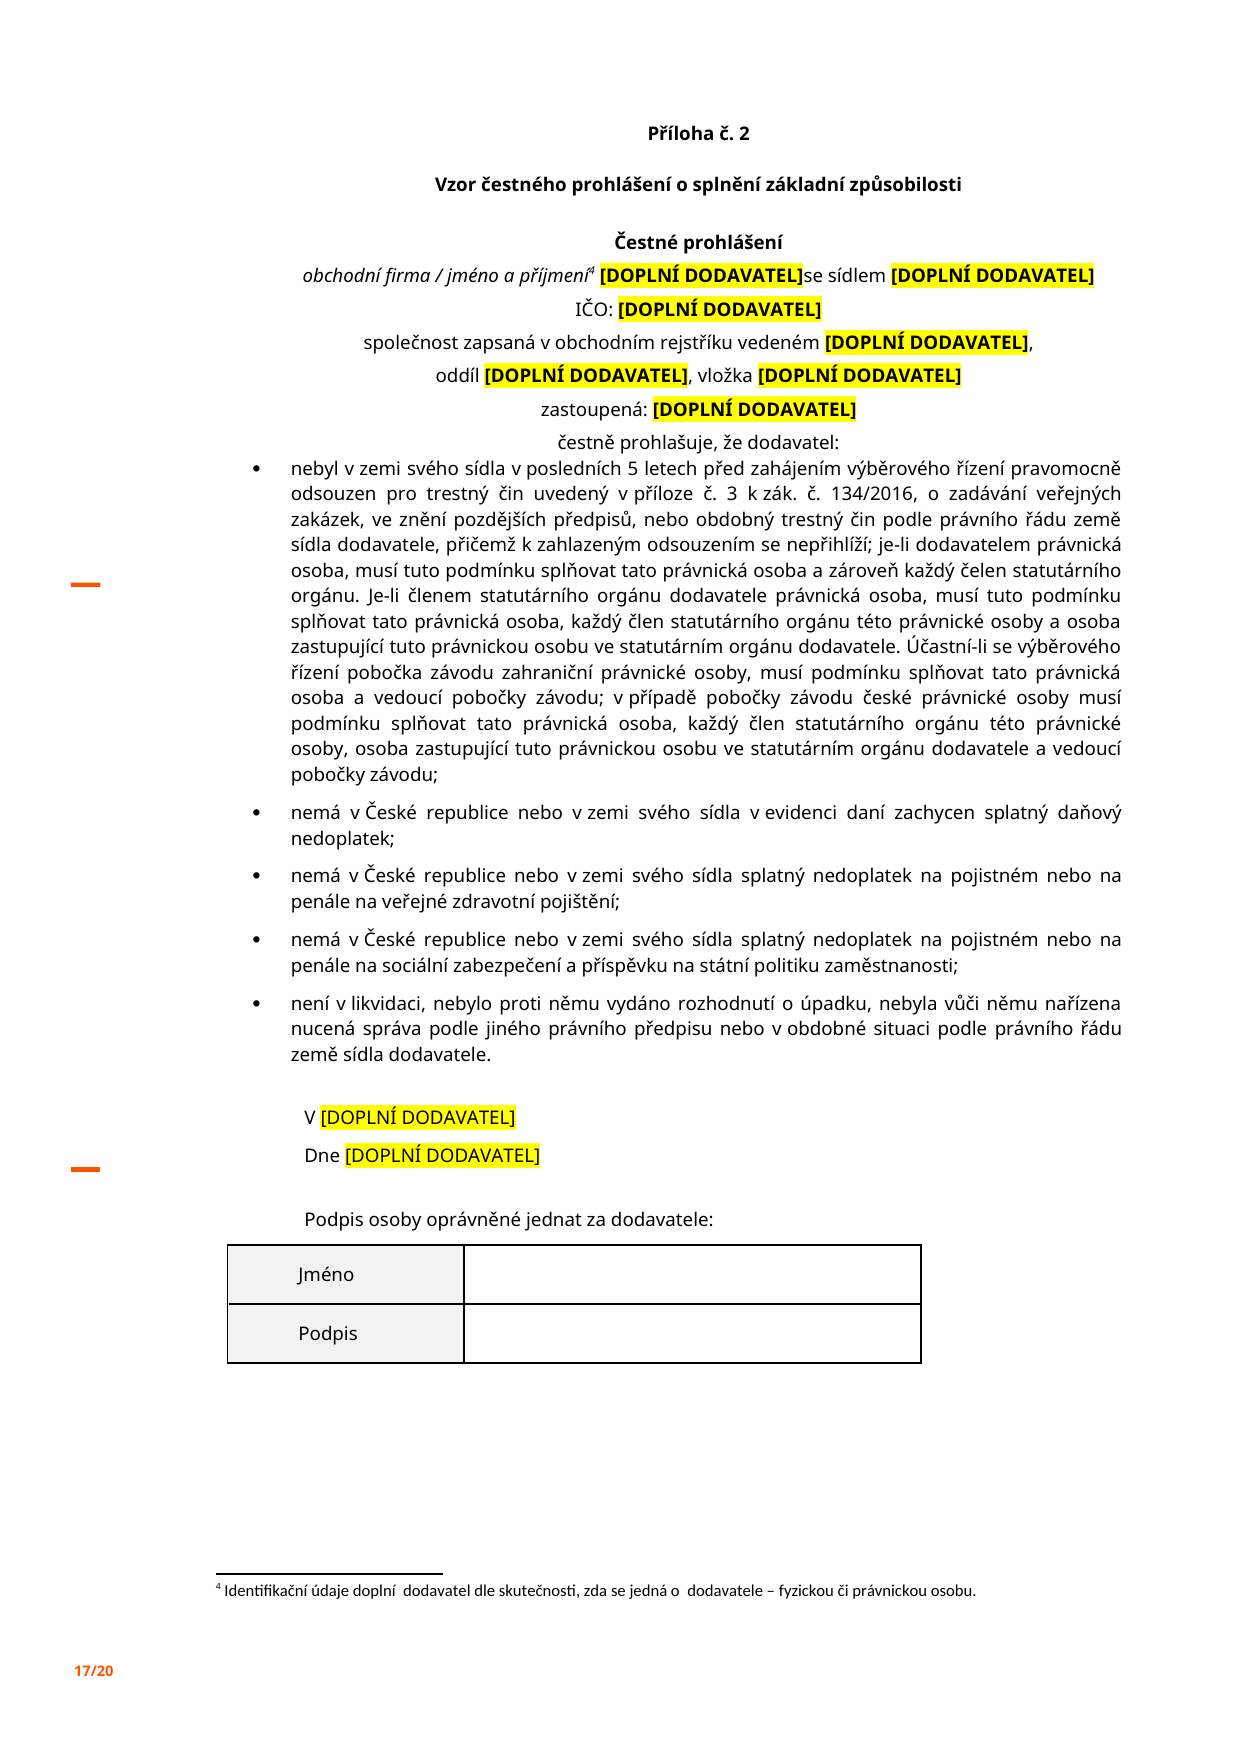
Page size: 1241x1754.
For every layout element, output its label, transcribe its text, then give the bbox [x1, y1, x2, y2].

text V [DOPLNÍ DODAVATEL] [245, 1104, 1122, 1130]
text oddíl [DOPLNÍ DODAVATEL], vložka [DOPLNÍ DODAVATEL] [216, 355, 1122, 388]
text obchodní firma / jméno a příjmení [DOPLNÍ DODAVATEL]se sídlem [DOPLNÍ DODAVATEL] [216, 255, 1122, 288]
text zastoupená: [DOPLNÍ DODAVATEL] [216, 388, 1122, 422]
text IČO: [DOPLNÍ DODAVATEL] [216, 288, 1122, 322]
text Podpis osoby oprávněné jednat za dodavatele: [245, 1206, 1122, 1232]
table_header Jméno [228, 1246, 463, 1303]
text Dne [DOPLNÍ DODAVATEL] [245, 1142, 1122, 1168]
text Vzor čestného prohlášení o splnění základní způsobilosti [216, 171, 1122, 197]
table_header [465, 1246, 920, 1303]
text čestně prohlašuje, že dodavatel: [216, 422, 1122, 455]
list nemá v České republice nebo v zemi svého sídla splatný nedoplatek na pojistném nebo na penále na sociální zabezpečení a příspěvku na státní politiku zaměstnanosti; [253, 926, 1122, 977]
list nemá v České republice nebo v zemi svého sídla v evidenci daní zachycen splatný daňový nedoplatek; [253, 799, 1122, 850]
table_cell [465, 1305, 920, 1362]
text Čestné prohlášení [216, 222, 1122, 255]
list nebyl v zemi svého sídla v posledních 5 letech před zahájením výběrového řízení pravomocně odsouzen pro trestný čin uvedený v příloze č. 3 k zák. č. 134/2016, o zadávání veřejných zakázek, ve znění pozdějších předpisů, nebo obdobný trestný čin podle právního řádu země sídla dodavatele, přičemž k zahlazeným odsouzením se nepřihlíží; je-li dodavatelem právnická osoba, musí tuto podmínku splňovat tato právnická osoba a zároveň každý čelen statutárního orgánu. Je-li členem statutárního orgánu dodavatele právnická osoba, musí tuto podmínku splňovat tato právnická osoba, každý člen statutárního orgánu této právnické osoby a osoba zastupující tuto právnickou osobu ve statutárním orgánu dodavatele. Účastní-li se výběrového řízení pobočka závodu zahraniční právnické osoby, musí podmínku splňovat tato právnická osoba a vedoucí pobočky závodu; v případě pobočky závodu české právnické osoby musí podmínku splňovat tato právnická osoba, každý člen statutárního orgánu této právnické osoby, osoba zastupující tuto právnickou osobu ve statutárním orgánu dodavatele a vedoucí pobočky závodu; [253, 455, 1122, 787]
list není v likvidaci, nebylo proti němu vydáno rozhodnutí o úpadku, nebyla vůči němu nařízena nucená správa podle jiného právního předpisu nebo v obdobné situaci podle právního řádu země sídla dodavatele. [253, 990, 1122, 1066]
text společnost zapsaná v obchodním rejstříku vedeném [DOPLNÍ DODAVATEL], [216, 322, 1122, 355]
table_cell Podpis [228, 1304, 463, 1362]
list nemá v České republice nebo v zemi svého sídla splatný nedoplatek na pojistném nebo na penále na veřejné zdravotní pojištění; [253, 863, 1122, 914]
text Příloha č. 2 [216, 121, 1122, 146]
